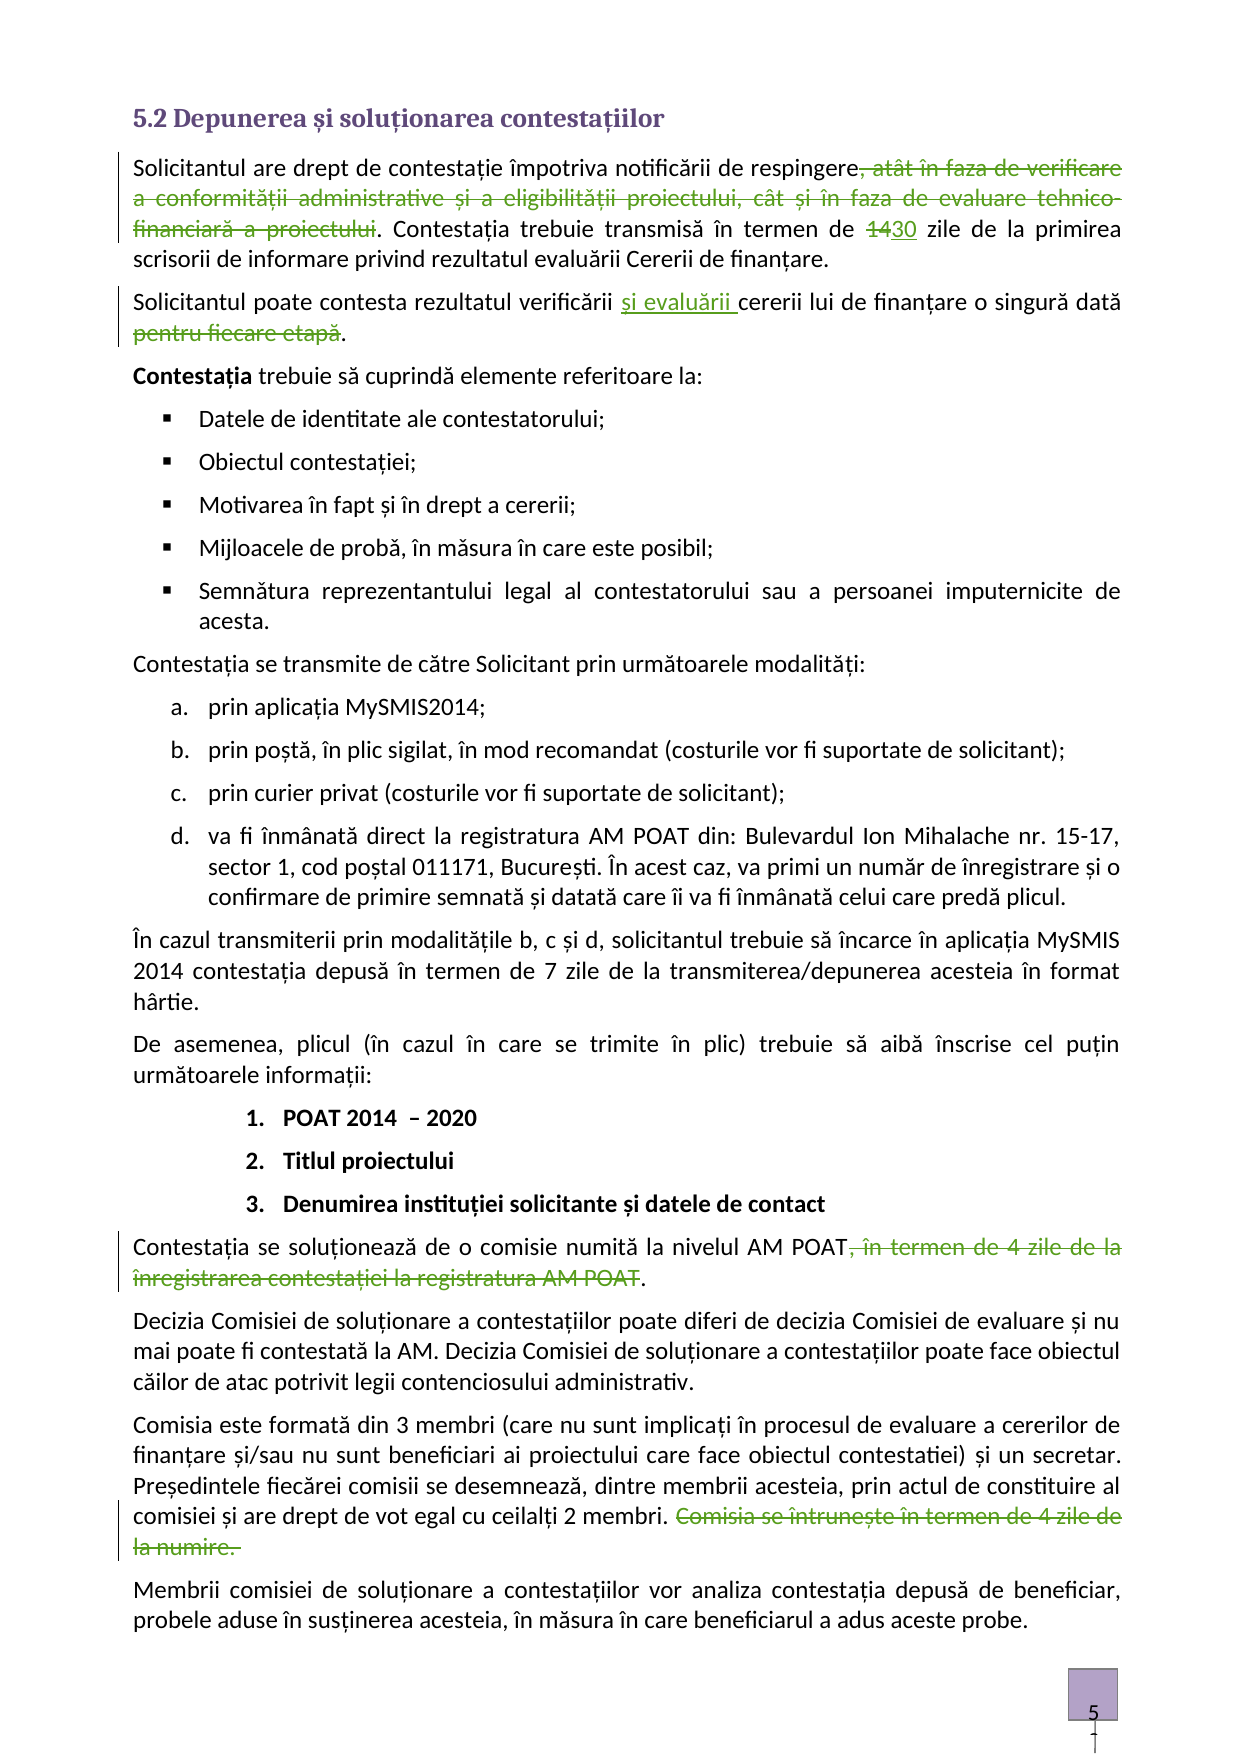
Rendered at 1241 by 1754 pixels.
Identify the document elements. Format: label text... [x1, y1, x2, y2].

text Decizia Comisiei de soluționare a contestațiilor poate diferi de decizia Comisiei de evaluare și nu mai poate fi contestată la AM. Decizia Comisiei de soluționare a contestațiilor poate face obiectul căilor de atac potrivit legii contenciosului administrativ. [133, 1305, 1122, 1396]
list Denumirea instituţiei solicitante şi datele de contact [245, 1188, 1122, 1219]
text Contestaţia trebuie să cuprindă elemente referitoare la: [133, 360, 1122, 390]
text În cazul transmiterii prin modalitățile b, c și d, solicitantul trebuie să încarce în aplicația MySMIS 2014 contestația depusă în termen de 7 zile de la transmiterea/depunerea acesteia în format hârtie. [133, 924, 1122, 1016]
text Solicitantul are drept de contestaţie împotriva notificării de respingere. Contestaţia trebuie transmisă în termen de zile de la primirea scrisorii de informare privind rezultatul evaluării Cererii de finanțare. [133, 200, 1122, 274]
text De asemenea, plicul (în cazul în care se trimite în plic) trebuie să aibă înscrise cel puțin următoarele informaţii: [133, 1029, 1122, 1090]
list Semnǎtura reprezentantului legal al contestatorului sau a persoanei imputernicite de acesta. [161, 575, 1122, 636]
subtitle 5.2 Depunerea și soluționarea contestațiilor [133, 103, 1122, 134]
text Membrii comisiei de soluţionare a contestaţiilor vor analiza contestaţia depusă de beneficiar, probele aduse în susţinerea acesteia, în măsura în care beneficiarul a adus aceste probe. [133, 1574, 1122, 1635]
list prin aplicația MySMIS2014; [170, 691, 1122, 722]
text Solicitantul are drept de contestaţie împotriva notificării de respingere. Contestaţia trebuie transmisă în termen de zile de la primirea scrisorii de informare privind rezultatul evaluării Cererii de finanțare. [133, 152, 1122, 199]
list Titlul proiectului [245, 1145, 1122, 1176]
list prin curier privat (costurile vor fi suportate de solicitant); [170, 777, 1122, 808]
text Contestaţia se soluţionează de o comisie numită la nivelul AM POAT. [133, 1231, 1122, 1292]
text Solicitantul poate contesta rezultatul verificării cererii lui de finanţare o singură dată. [133, 286, 1122, 347]
list Mijloacele de probǎ, în mǎsura în care este posibil; [161, 532, 1122, 562]
list POAT 2014 – 2020 [245, 1102, 1122, 1133]
list Datele de identitate ale contestatorului; [161, 403, 1122, 433]
list va fi înmânată direct la registratura AM POAT din: Bulevardul Ion Mihalache nr. 15-17, sector 1, cod poștal 011171, Bucureşti. În acest caz, va primi un număr de înregistrare și o confirmare de primire semnată şi datată care îi va fi înmânată celui care predă plicul. [170, 821, 1122, 912]
text Comisia este formată din 3 membri (care nu sunt implicaţi în procesul de evaluare a cererilor de finanţare şi/sau nu sunt beneficiari ai proiectului care face obiectul contestatiei) şi un secretar. Preşedintele fiecărei comisii se desemnează, dintre membrii acesteia, prin actul de constituire al comisiei și are drept de vot egal cu ceilalți 2 membri. [133, 1409, 1122, 1561]
list prin poştă, în plic sigilat, în mod recomandat (costurile vor fi suportate de solicitant); [170, 734, 1122, 765]
list Motivarea în fapt şi în drept a cererii; [161, 489, 1122, 519]
text Contestația se transmite de către Solicitant prin următoarele modalităţi: [133, 648, 1122, 679]
list Obiectul contestaţiei; [161, 446, 1122, 476]
